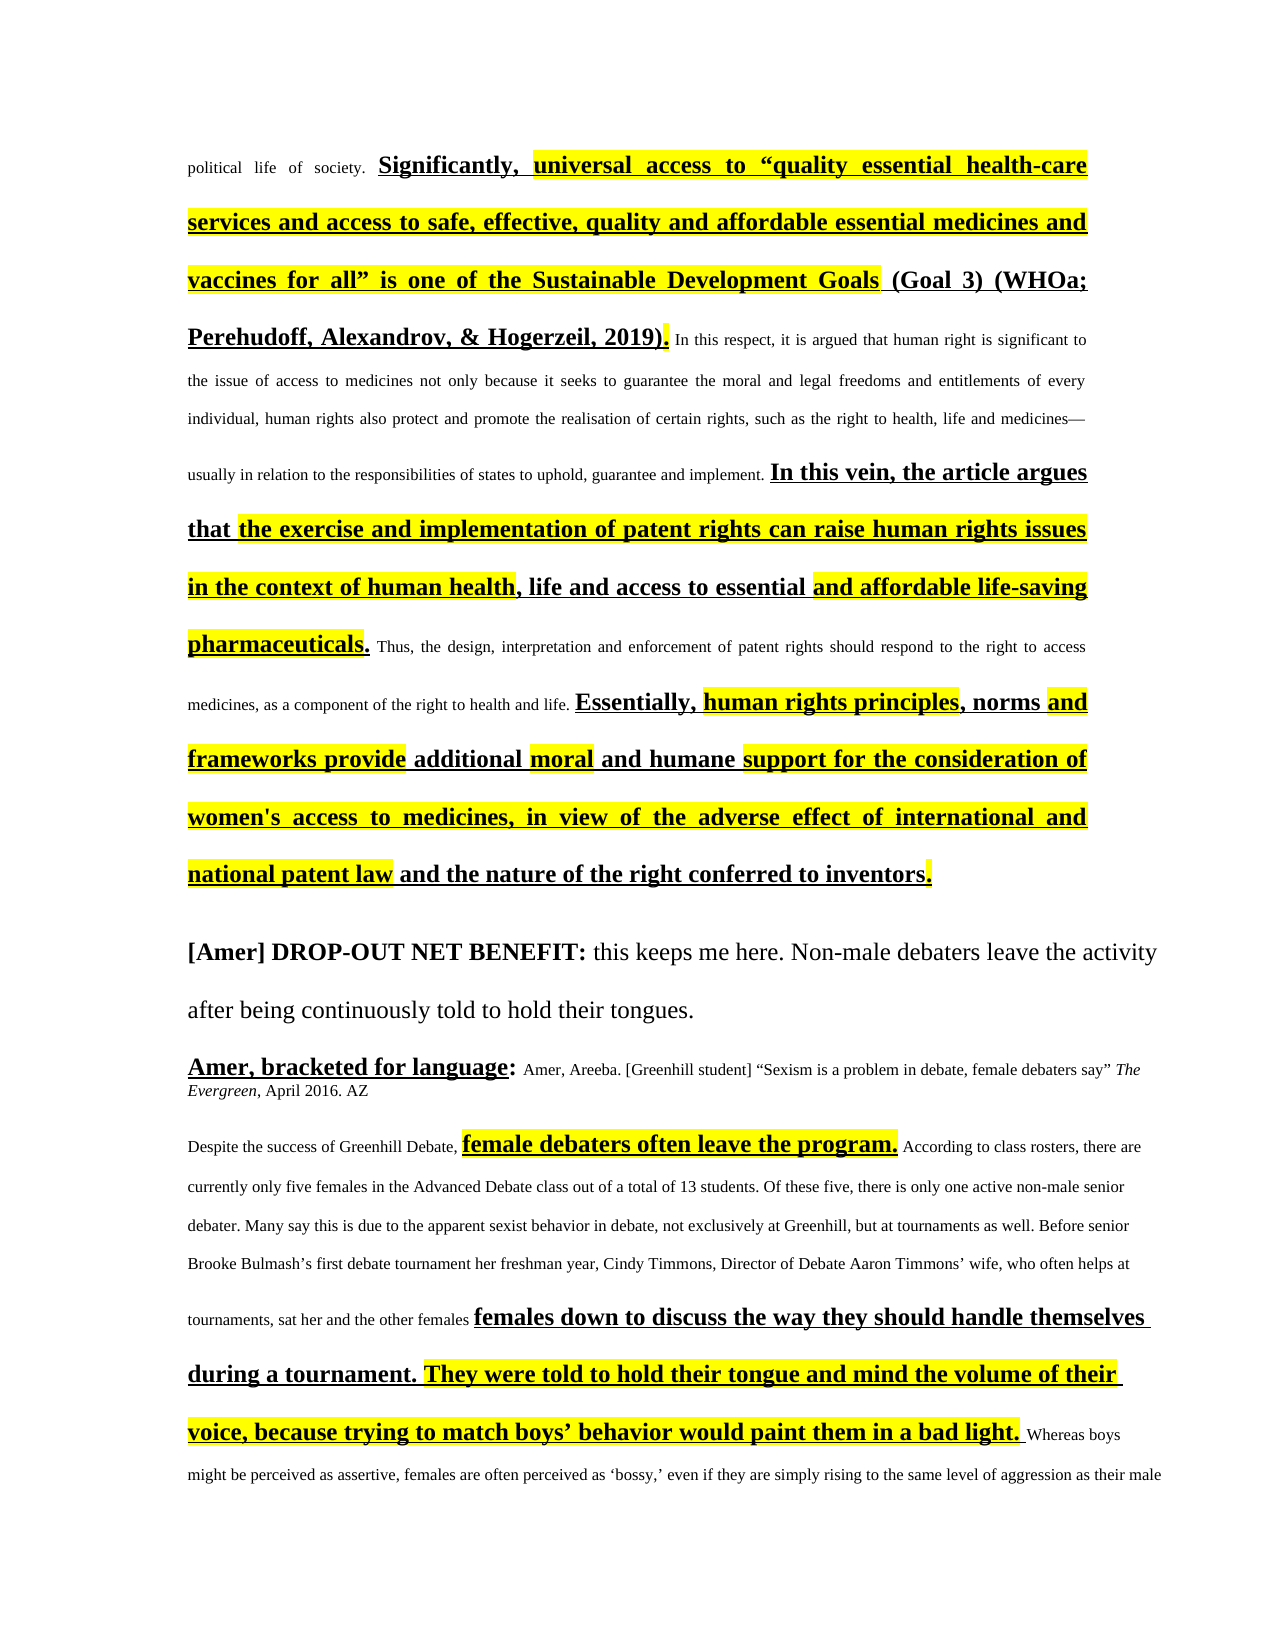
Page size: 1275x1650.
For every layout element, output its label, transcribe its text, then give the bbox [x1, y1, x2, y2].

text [187, 1129, 1162, 1484]
text Amer, bracketed for language: Amer, Areeba. [Greenhill student] “Sexism is a problem in debate, female debaters say” The Evergreen, April 2016. AZ [187, 1052, 1162, 1100]
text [187, 150, 1087, 232]
subtitle [Amer] DROP-OUT NET BENEFIT: this keeps me here. Non-male debaters leave the activity after being continuously told to hold their tongues. [187, 937, 1162, 1024]
